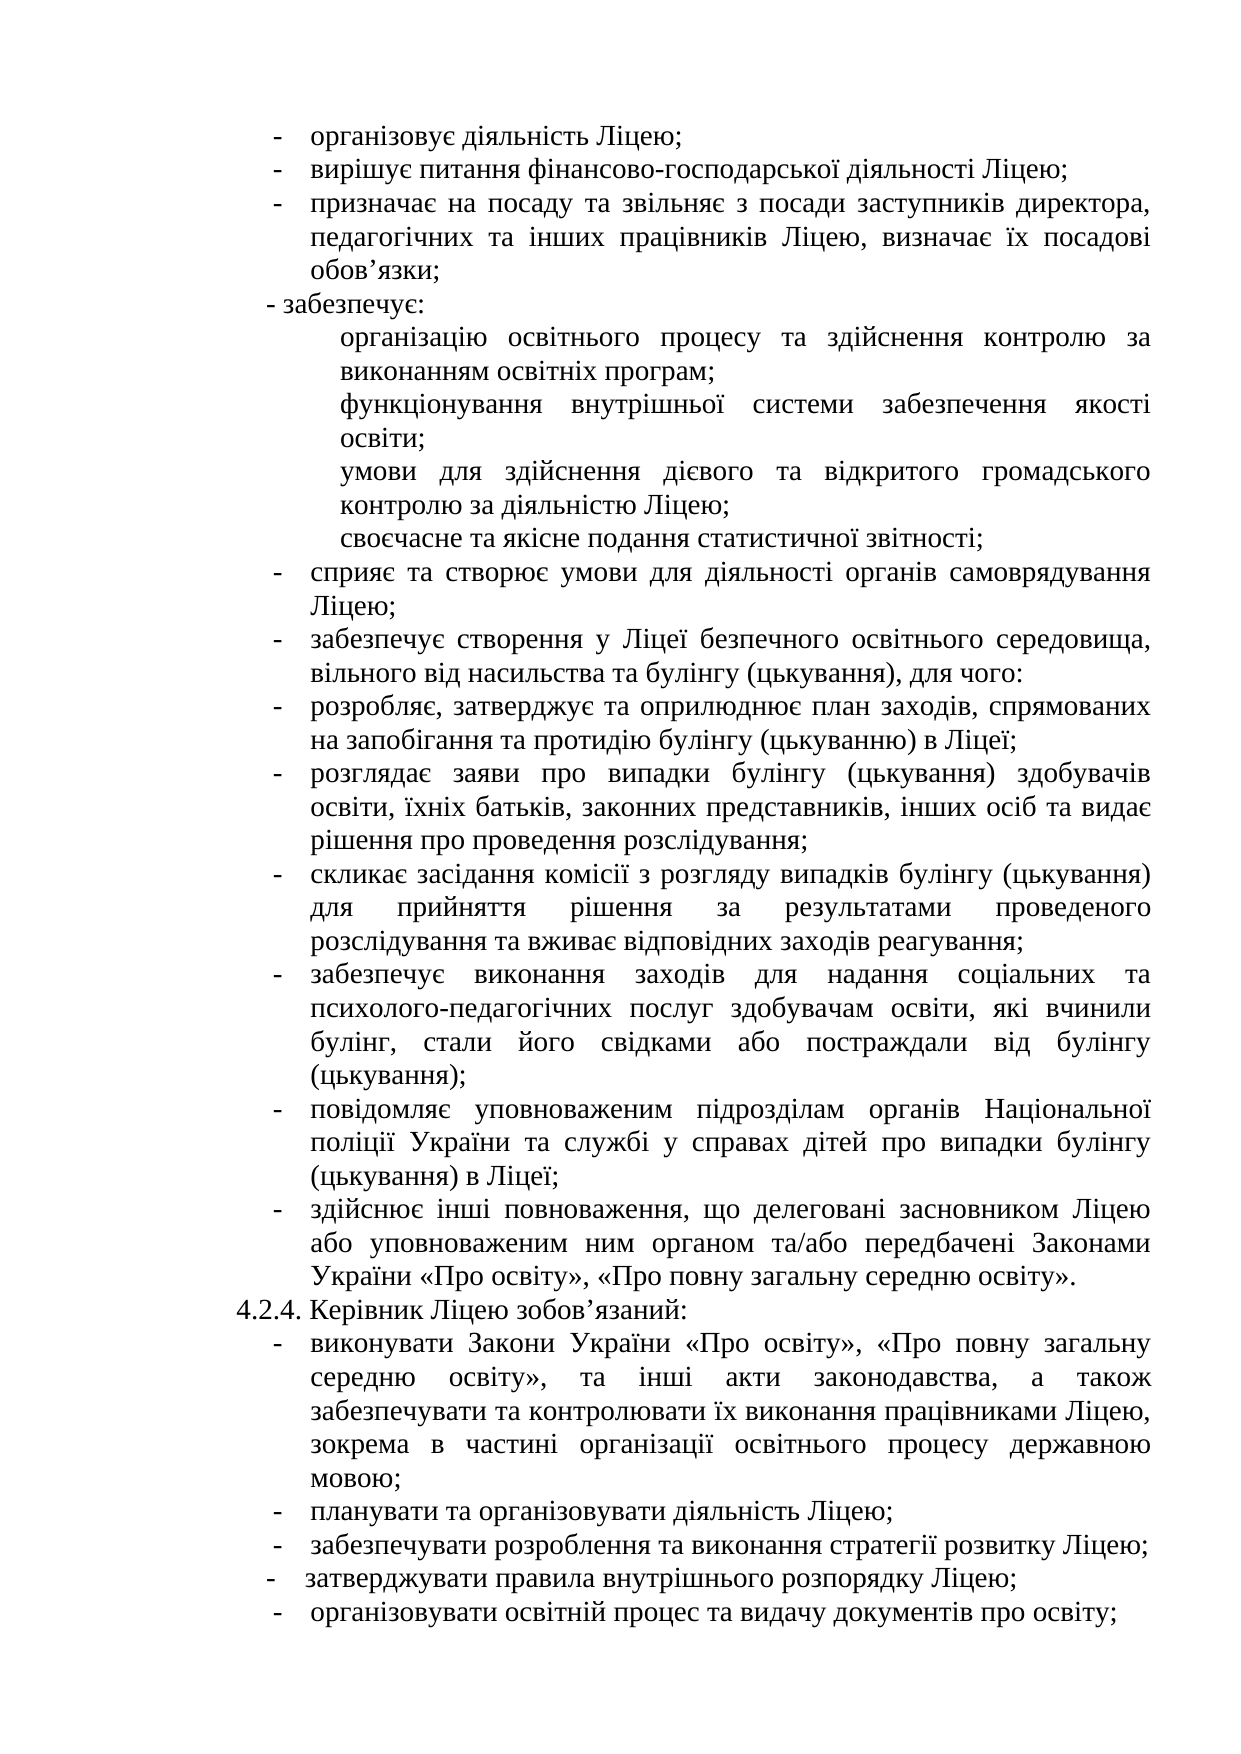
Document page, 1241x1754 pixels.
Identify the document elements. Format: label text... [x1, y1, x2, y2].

list скликає засідання комісії з розгляду випадків булінгу (цькування) для прийняття рішення за результатами проведеного розслідування та вживає відповідних заходів реагування; [273, 856, 1152, 957]
list розробляє, затверджує та оприлюднює план заходів, спрямованих на запобігання та протидію булінгу (цькуванню) в Ліцеї; [273, 688, 1152, 755]
list призначає на посаду та звільняє з посади заступників директора, педагогічних та інших працівників Ліцею, визначає їх посадові обов’язки; [273, 185, 1152, 286]
text - забезпечує: [266, 286, 1152, 319]
list забезпечує створення у Ліцеї безпечного освітнього середовища, вільного від насильства та булінгу (цькування), для чого: [273, 621, 1152, 688]
list - затверджувати правила внутрішнього розпорядку Ліцею; [266, 1560, 1152, 1594]
list здійснює інші повноваження, що делеговані засновником Ліцею або уповноваженим ним органом та/або передбачені Законами України «Про освіту», «Про повну загальну середню освіту». [273, 1191, 1152, 1292]
text своєчасне та якісне подання статистичної звітності; [340, 521, 1152, 554]
list забезпечувати розроблення та виконання стратегії розвитку Ліцею; [273, 1527, 1152, 1560]
text умови для здійснення дієвого та відкритого громадського контролю за діяльністю Ліцею; [340, 453, 1152, 521]
list виконувати Закони України «Про освіту», «Про повну загальну середню освіту», та інші акти законодавства, а також забезпечувати та контролювати їх виконання працівниками Ліцею, зокрема в частині організації освітнього процесу державною мовою; [273, 1326, 1152, 1493]
list організовувати освітній процес та видачу документів про освіту; [273, 1594, 1152, 1627]
list організовує діяльність Ліцею; [273, 118, 1152, 152]
list розглядає заяви про випадки булінгу (цькування) здобувачів освіти, їхніх батьків, законних представників, інших осіб та видає рішення про проведення розслідування; [273, 755, 1152, 856]
list вирішує питання фінансово-господарської діяльності Ліцею; [273, 152, 1152, 185]
text функціонування внутрішньої системи забезпечення якості освіти; [340, 386, 1152, 453]
list повідомляє уповноваженим підрозділам органів Національної поліції України та службі у справах дітей про випадки булінгу (цькування) в Ліцеї; [273, 1091, 1152, 1191]
list сприяє та створює умови для діяльності органів самоврядування Ліцею; [273, 554, 1152, 621]
text 4.2.4. Керівник Ліцею зобов’язаний: [236, 1292, 1152, 1326]
list планувати та організовувати діяльність Ліцею; [273, 1493, 1152, 1527]
text організацію освітнього процесу та здійснення контролю за виконанням освітніх програм; [340, 319, 1152, 386]
list забезпечує виконання заходів для надання соціальних та психолого-педагогічних послуг здобувачам освіти, які вчинили булінг, стали його свідками або постраждали від булінгу (цькування); [273, 957, 1152, 1091]
